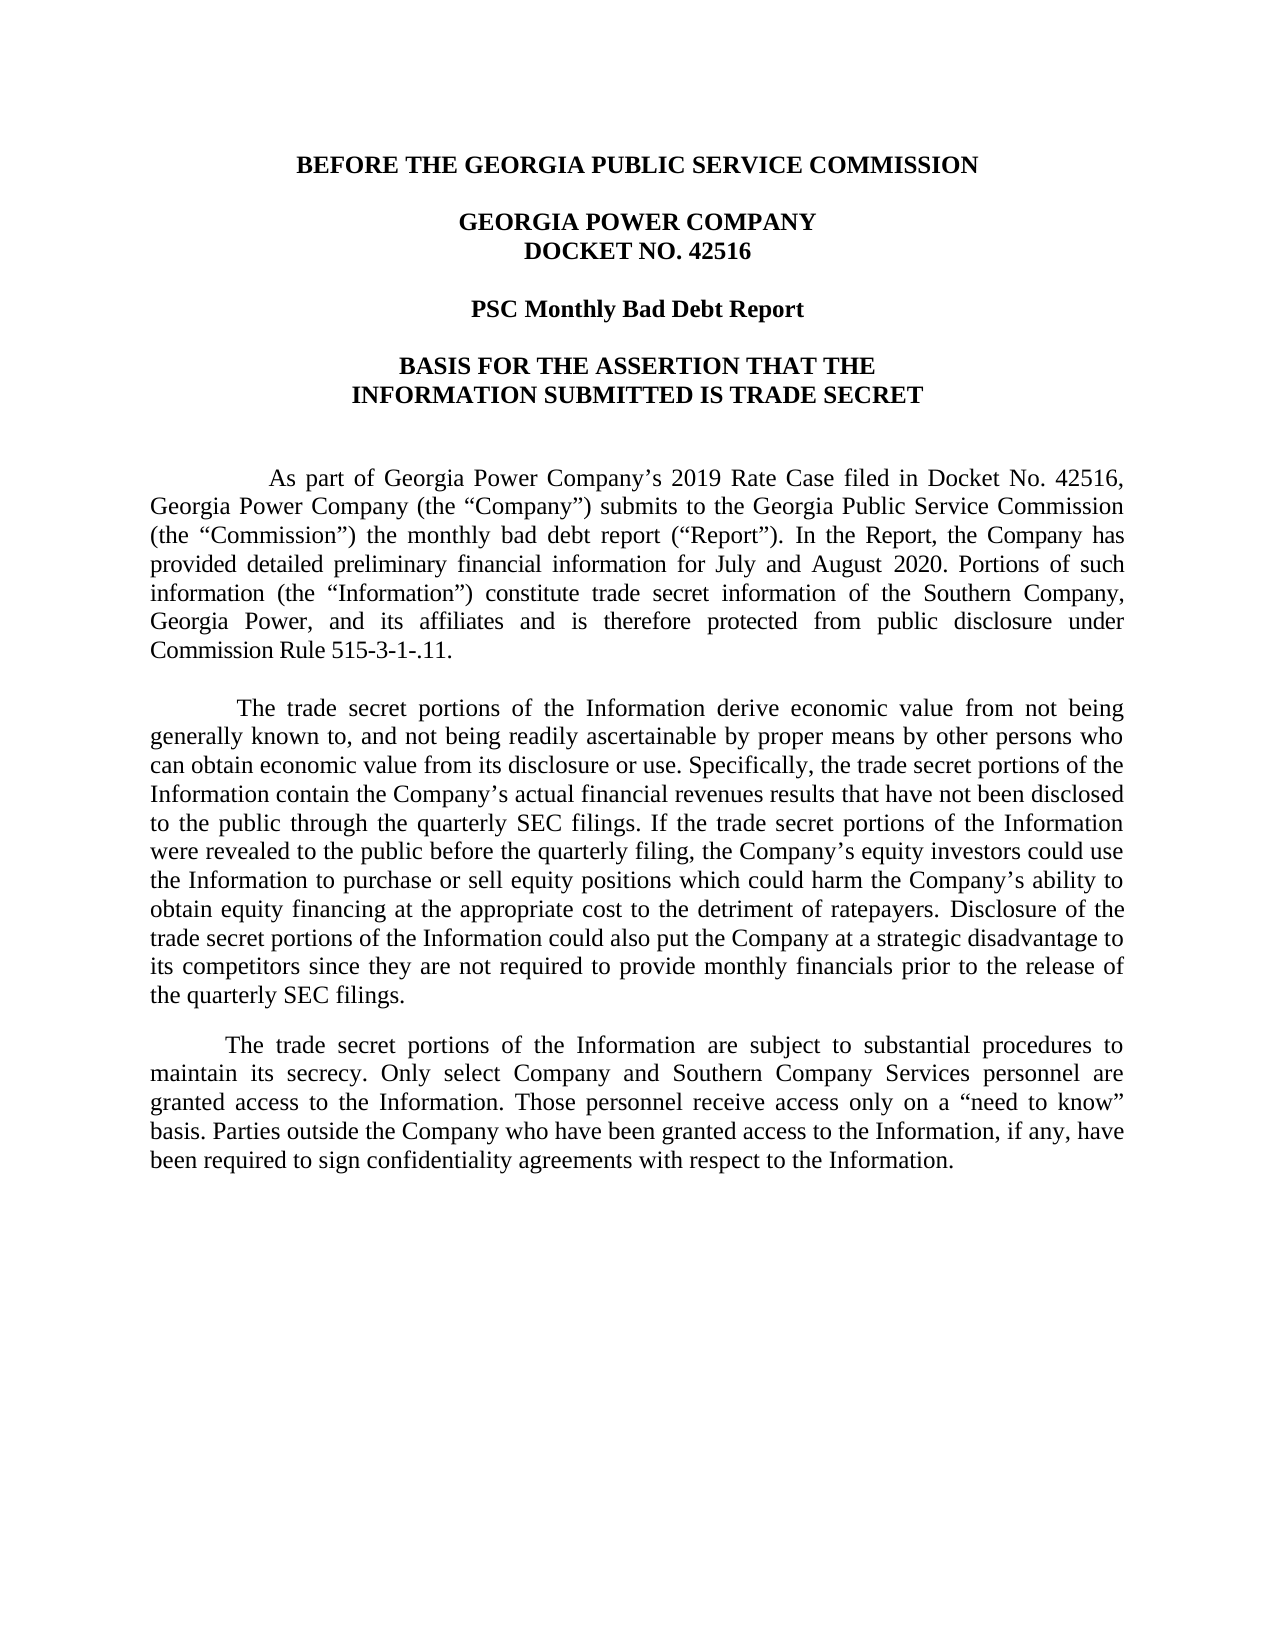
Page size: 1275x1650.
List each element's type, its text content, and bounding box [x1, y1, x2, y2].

text BASIS FOR THE ASSERTION THAT THE [150, 351, 1125, 380]
text The trade secret portions of the Information are subject to substantial procedures to maintain its secrecy. Only select Company and Southern Company Services personnel are granted access to the Information. Those personnel receive access only on a “need to know” basis. Parties outside the Company who have been granted access to the Information, if any, have been required to sign confidentiality agreements with respect to the Information. [150, 1030, 1125, 1173]
text As part of Georgia Power Company’s 2019 Rate Case filed in Docket No. 42516, Georgia Power Company (the “Company”) submits to the Georgia Public Service Commission (the “Commission”) the monthly bad debt report (“Report”). In the Report, the Company has provided detailed preliminary financial information for July and August 2020. Portions of such information (the “Information”) constitute trade secret information of the Southern Company, Georgia Power, and its affiliates and is therefore protected from public disclosure under Commission Rule 515-3-1-.11. [150, 463, 1125, 664]
text DOCKET NO. 42516 [150, 236, 1125, 265]
text INFORMATION SUBMITTED IS TRADE SECRET [150, 380, 1125, 409]
text BEFORE THE GEORGIA PUBLIC SERVICE COMMISSION [150, 150, 1125, 179]
text PSC Monthly Bad Debt Report [150, 294, 1125, 322]
text GEORGIA POWER COMPANY [150, 207, 1125, 236]
text The trade secret portions of the Information derive economic value from not being generally known to, and not being readily ascertainable by proper means by other persons who can obtain economic value from its disclosure or use. Specifically, the trade secret portions of the Information contain the Company’s actual financial revenues results that have not been disclosed to the public through the quarterly SEC filings. If the trade secret portions of the Information were revealed to the public before the quarterly filing, the Company’s equity investors could use the Information to purchase or sell equity positions which could harm the Company’s ability to obtain equity financing at the appropriate cost to the detriment of ratepayers. Disclosure of the trade secret portions of the Information could also put the Company at a strategic disadvantage to its competitors since they are not required to provide monthly financials prior to the release of the quarterly SEC filings. [150, 693, 1125, 1009]
